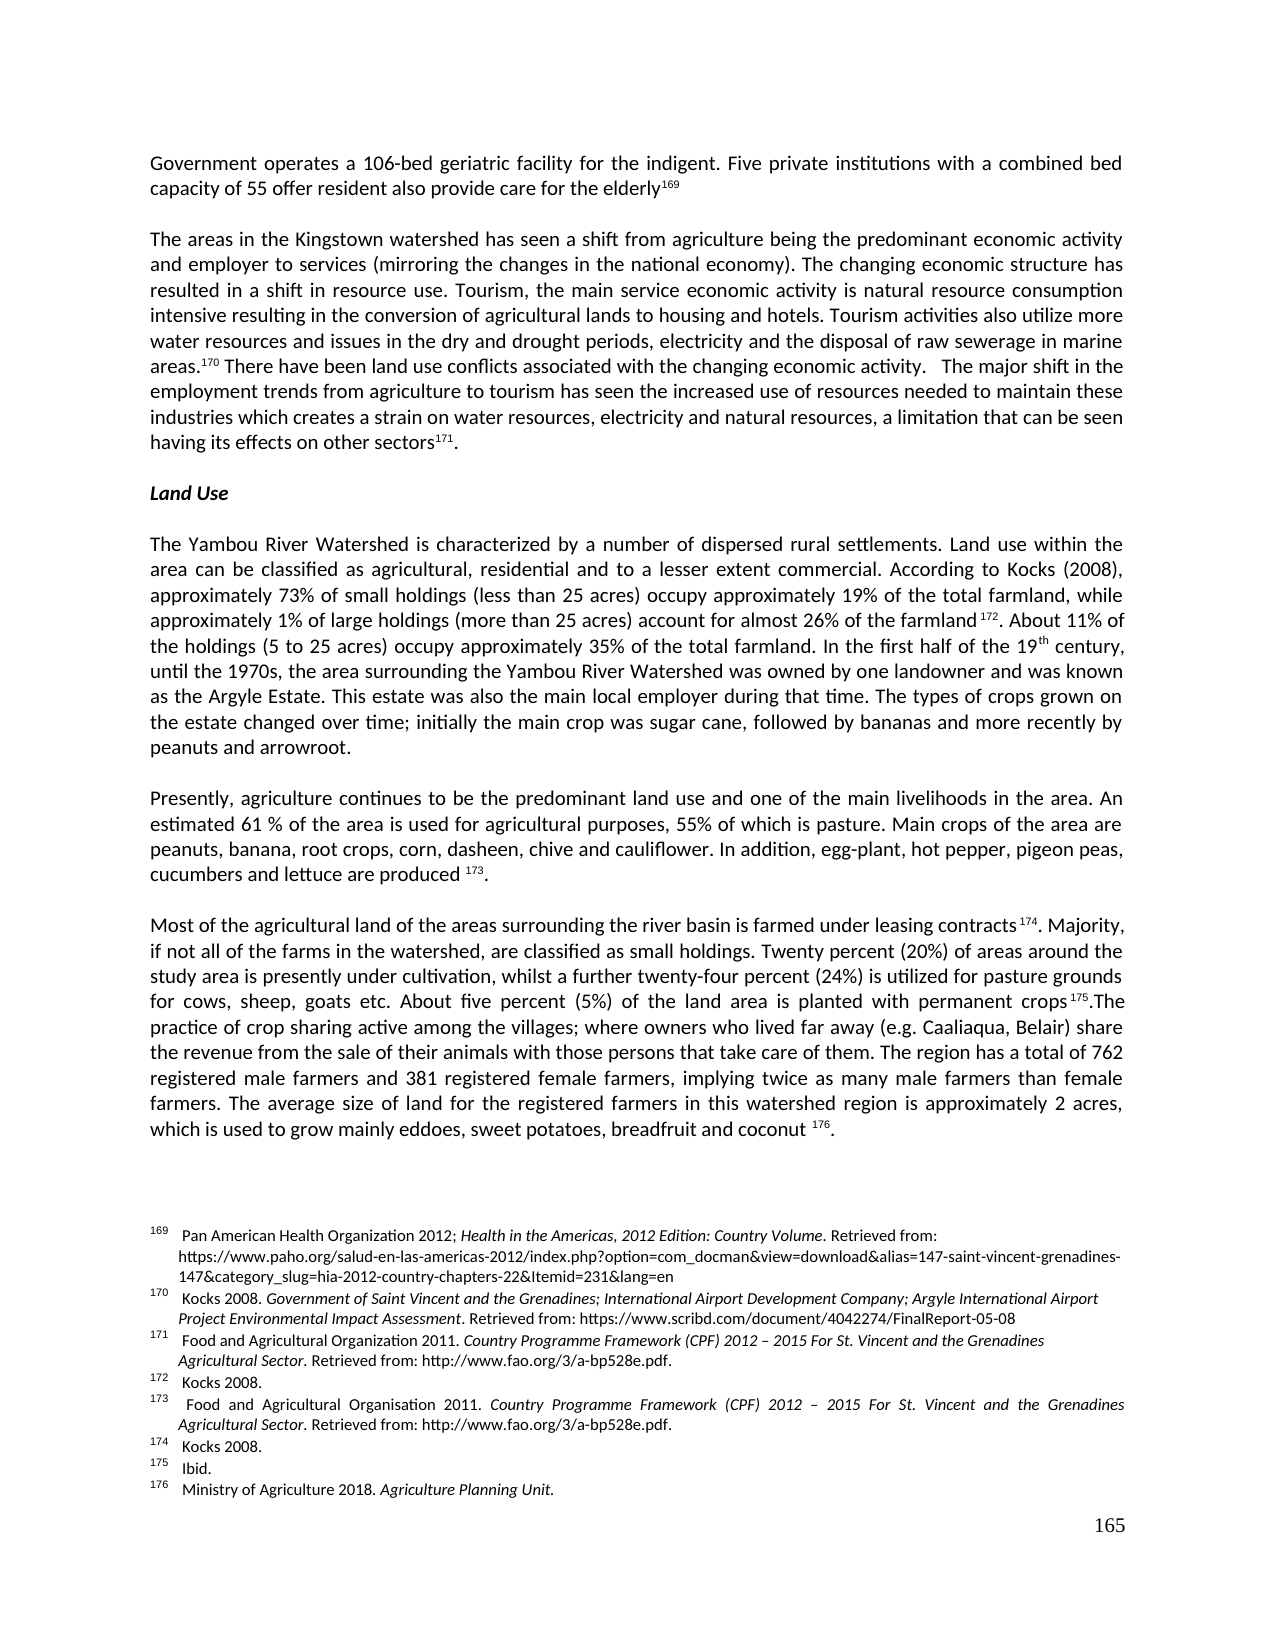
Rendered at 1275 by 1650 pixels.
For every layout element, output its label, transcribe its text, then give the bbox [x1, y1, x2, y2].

text The Yambou River Watershed is characterized by a number of dispersed rural settlements. Land use within the area can be classified as agricultural, residential and to a lesser extent commercial. According to Kocks (2008), approximately 73% of small holdings (less than 25 acres) occupy approximately 19% of the total farmland, while approximately 1% of large holdings (more than 25 acres) account for almost 26% of the farmland. About 11% of the holdings (5 to 25 acres) occupy approximately 35% of the total farmland. In the first half of the 19th century, until the 1970s, the area surrounding the Yambou River Watershed was owned by one landowner and was known as the Argyle Estate. This estate was also the main local employer during that time. The types of crops grown on the estate changed over time; initially the main crop was sugar cane, followed by bananas and more recently by peanuts and arrowroot. [150, 531, 1125, 760]
text The areas in the Kingstown watershed has seen a shift from agriculture being the predominant economic activity and employer to services (mirroring the changes in the national economy). The changing economic structure has resulted in a shift in resource use. Tourism, the main service economic activity is natural resource consumption intensive resulting in the conversion of agricultural lands to housing and hotels. Tourism activities also utilize more water resources and issues in the dry and drought periods, electricity and the disposal of raw sewerage in marine areas. There have been land use conflicts associated with the changing economic activity. The major shift in the employment trends from agriculture to tourism has seen the increased use of resources needed to maintain these industries which creates a strain on water resources, electricity and natural resources, a limitation that can be seen having its effects on other sectors. [150, 226, 1125, 455]
text Most of the agricultural land of the areas surrounding the river basin is farmed under leasing contracts. Majority, if not all of the farms in the watershed, are classified as small holdings. Twenty percent (20%) of areas around the study area is presently under cultivation, whilst a further twenty-four percent (24%) is utilized for pasture grounds for cows, sheep, goats etc. About five percent (5%) of the land area is planted with permanent crops.The practice of crop sharing active among the villages; where owners who lived far away (e.g. Caaliaqua, Belair) share the revenue from the sale of their animals with those persons that take care of them. The region has a total of 762 registered male farmers and 381 registered female farmers, implying twice as many male farmers than female farmers. The average size of land for the registered farmers in this watershed region is approximately 2 acres, which is used to grow mainly eddoes, sweet potatoes, breadfruit and coconut . [150, 912, 1125, 1141]
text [150, 150, 1125, 201]
text Presently, agriculture continues to be the predominant land use and one of the main livelihoods in the area. An estimated 61 % of the area is used for agricultural purposes, 55% of which is pasture. Main crops of the area are peanuts, banana, root crops, corn, dasheen, chive and cauliflower. In addition, egg-plant, hot pepper, pigeon peas, cucumbers and lettuce are produced . [150, 785, 1125, 887]
text Land Use [150, 480, 1125, 506]
